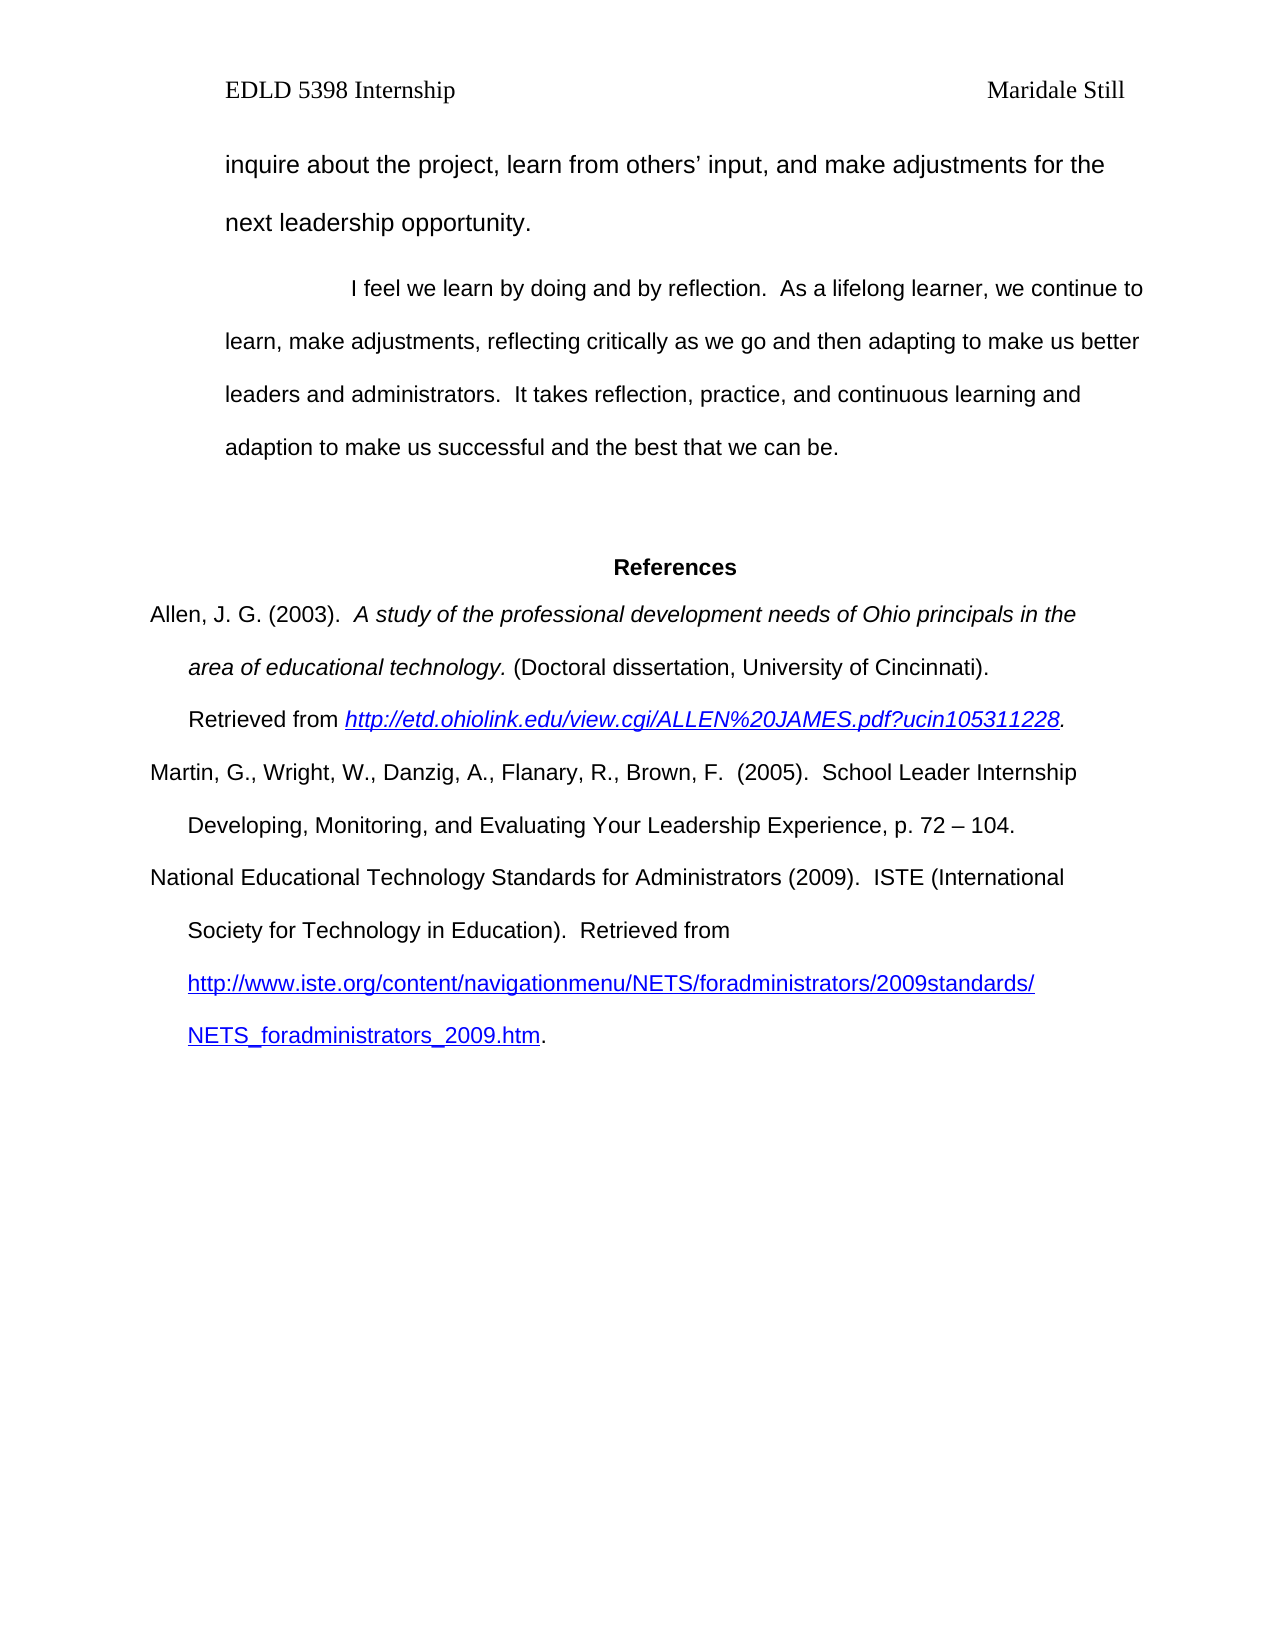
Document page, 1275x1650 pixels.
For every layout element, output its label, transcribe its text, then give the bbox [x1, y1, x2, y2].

text I feel we learn by doing and by reflection. As a lifelong learner, we continue to learn, make adjustments, reflecting critically as we go and then adapting to make us better leaders and administrators. It takes reflection, practice, and continuous learning and adaption to make us successful and the best that we can be. [225, 275, 1153, 460]
text Society for Technology in Education). Retrieved from http://www.iste.org/content/navigationmenu/NETS/foradministrators/2009standards/NETS_foradministrators_2009.htm. [187, 917, 1125, 1106]
text Developing, Monitoring, and Evaluating Your Leadership Experience, p. 72 – 104. [150, 812, 1125, 838]
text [225, 150, 1125, 236]
text References [225, 559, 1125, 580]
text Martin, G., Wright, W., Danzig, A., Flanary, R., Brown, F. (2005). School Leader Internship [150, 759, 1125, 785]
text National Educational Technology Standards for Administrators (2009). ISTE (International [150, 864, 1125, 891]
text Allen, J. G. (2003). A study of the professional development needs of Ohio principals in the area of educational technology. (Doctoral dissertation, University of Cincinnati). Retrieved from http://etd.ohiolink.edu/view.cgi/ALLEN%20JAMES.pdf?ucin105311228. [150, 601, 1125, 733]
